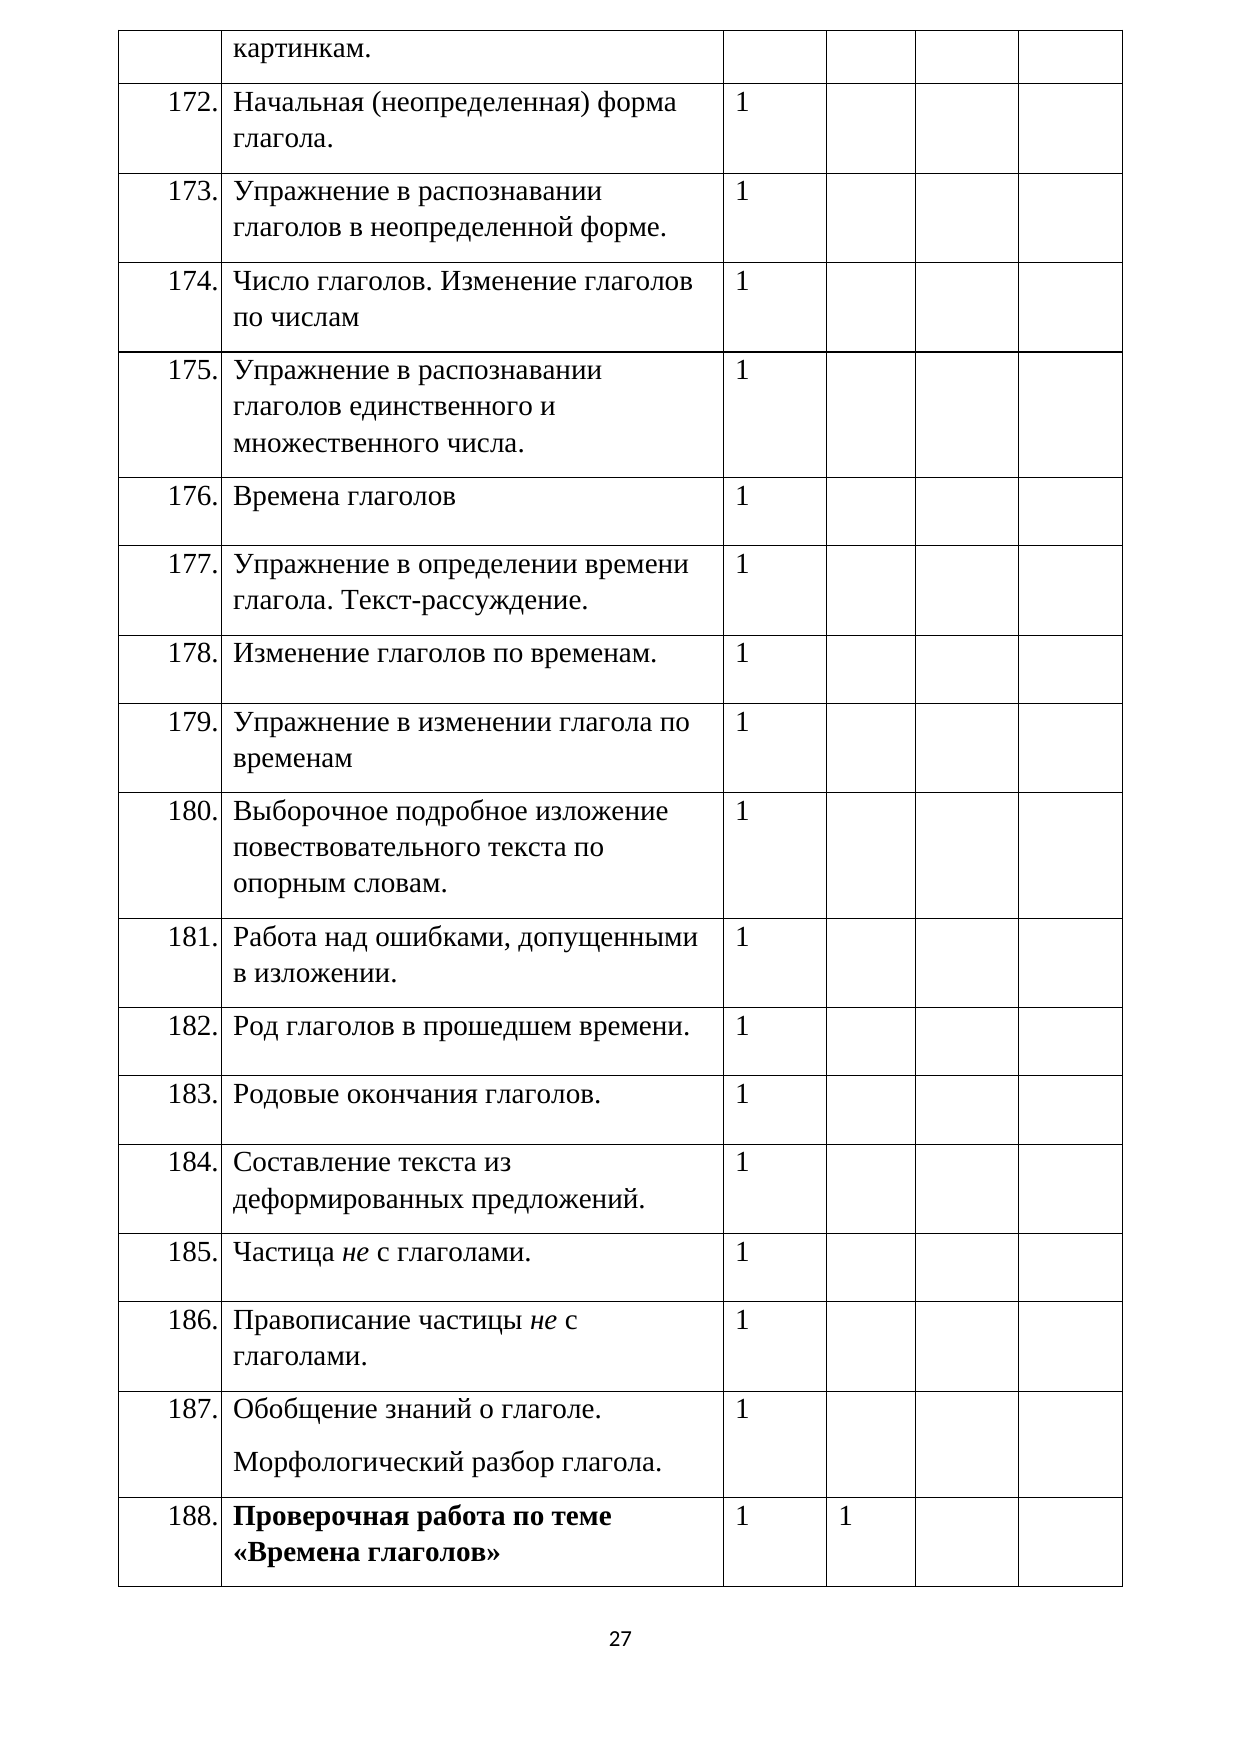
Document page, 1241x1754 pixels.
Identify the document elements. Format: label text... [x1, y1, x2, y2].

table_cell [1019, 636, 1122, 703]
table_cell 1 [724, 1076, 826, 1143]
table_cell [1019, 704, 1122, 792]
table_cell [827, 919, 915, 1007]
table_cell [1019, 1234, 1122, 1301]
table_cell [1019, 1008, 1122, 1075]
table_cell 1 [724, 263, 826, 351]
table_cell [827, 1392, 915, 1497]
table_cell Времена глаголов [222, 478, 723, 545]
table_cell 1 [724, 704, 826, 792]
table_cell [1019, 353, 1122, 477]
table_cell [827, 1008, 915, 1075]
table_cell [916, 919, 1018, 1007]
table_cell 1 [724, 636, 826, 703]
table_cell [916, 478, 1018, 545]
table_cell [827, 1076, 915, 1143]
table_cell [916, 704, 1018, 792]
table_cell [916, 353, 1018, 477]
table_cell [119, 1498, 221, 1586]
table_cell [119, 793, 221, 918]
table_cell [119, 1234, 221, 1301]
table_cell Число глаголов. Изменение глаголов по числам [222, 263, 723, 351]
table_cell [916, 1302, 1018, 1391]
table_cell [827, 793, 915, 918]
table_cell [119, 919, 221, 1007]
table_cell [1019, 174, 1122, 262]
table_cell [827, 1302, 915, 1391]
table_cell [827, 704, 915, 792]
table_cell [119, 636, 221, 703]
table_cell [916, 31, 1018, 83]
table_cell Составление текста из деформированных предложений. [222, 1145, 723, 1233]
table_cell 1 [724, 546, 826, 634]
table_cell [827, 478, 915, 545]
table_cell [916, 636, 1018, 703]
table_cell [119, 174, 221, 262]
table_cell Обобщение знаний о глаголе. Морфологический разбор глагола. [222, 1392, 723, 1497]
table_cell Изменение глаголов по временам. [222, 636, 723, 703]
table_cell 1 [724, 1234, 826, 1301]
table_cell [1019, 31, 1122, 83]
table_cell [916, 1234, 1018, 1301]
table_cell 1 [724, 1145, 826, 1233]
table_cell [1019, 84, 1122, 172]
table_cell 1 [724, 1302, 826, 1391]
table_cell 1 [827, 1498, 915, 1586]
table_cell [1019, 478, 1122, 545]
table_cell Проверочная работа по теме «Времена глаголов» [222, 1498, 723, 1586]
table_cell Частица не с глаголами. [222, 1234, 723, 1301]
table_cell [119, 1302, 221, 1391]
table_cell Работа над ошибками, допущенными в изложении. [222, 919, 723, 1007]
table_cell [222, 31, 723, 83]
table_cell [1019, 1498, 1122, 1586]
table_cell 1 [724, 793, 826, 918]
table_cell [119, 1392, 221, 1497]
table_cell 1 [724, 84, 826, 172]
table_cell [827, 174, 915, 262]
table_cell [827, 1145, 915, 1233]
table_cell [1019, 793, 1122, 918]
table_cell 1 [724, 919, 826, 1007]
table_cell [827, 546, 915, 634]
table_cell [119, 263, 221, 351]
table_cell 1 [724, 1392, 826, 1497]
table_cell Начальная (неопределенная) форма глагола. [222, 84, 723, 172]
table_cell 1 [724, 1498, 826, 1586]
table_cell [1019, 1302, 1122, 1391]
table_cell Выборочное подробное изложение повествовательного текста по опорным словам. [222, 793, 723, 918]
table_cell [916, 1392, 1018, 1497]
table_cell [119, 1076, 221, 1143]
table_cell [916, 1498, 1018, 1586]
table_cell [827, 31, 915, 83]
table_cell [916, 1008, 1018, 1075]
table_cell 1 [724, 353, 826, 477]
table_cell Упражнение в распознавании глаголов в неопределенной форме. [222, 174, 723, 262]
table_cell [1019, 546, 1122, 634]
table_cell [119, 84, 221, 172]
table_cell Упражнение в распознавании глаголов единственного и множественного числа. [222, 353, 723, 477]
table_cell [1019, 1392, 1122, 1497]
table_cell [827, 84, 915, 172]
table_cell [119, 478, 221, 545]
table_cell Род глаголов в прошедшем времени. [222, 1008, 723, 1075]
table_cell [119, 353, 221, 477]
table_cell 1 [724, 174, 826, 262]
table_cell [916, 1076, 1018, 1143]
table_cell [1019, 1145, 1122, 1233]
table_cell Родовые окончания глаголов. [222, 1076, 723, 1143]
table_cell [1019, 1076, 1122, 1143]
table_cell [119, 704, 221, 792]
table_cell [827, 1234, 915, 1301]
table_cell Упражнение в определении времени глагола. Текст-рассуждение. [222, 546, 723, 634]
table_cell [916, 263, 1018, 351]
table_cell [827, 353, 915, 477]
table_cell [916, 174, 1018, 262]
table_cell [119, 546, 221, 634]
table_cell 1 [724, 31, 826, 83]
table_cell [119, 1145, 221, 1233]
table_cell Правописание частицы не с глаголами. [222, 1302, 723, 1391]
table_cell [119, 31, 221, 83]
table_cell [916, 84, 1018, 172]
table_cell 1 [724, 478, 826, 545]
table_cell Упражнение в изменении глагола по временам [222, 704, 723, 792]
table_cell 1 [724, 1008, 826, 1075]
table_cell [827, 263, 915, 351]
table_cell [1019, 263, 1122, 351]
table_cell [827, 636, 915, 703]
table_cell [1019, 919, 1122, 1007]
table_cell [119, 1008, 221, 1075]
table_cell [916, 1145, 1018, 1233]
table_cell [916, 793, 1018, 918]
table_cell [916, 546, 1018, 634]
